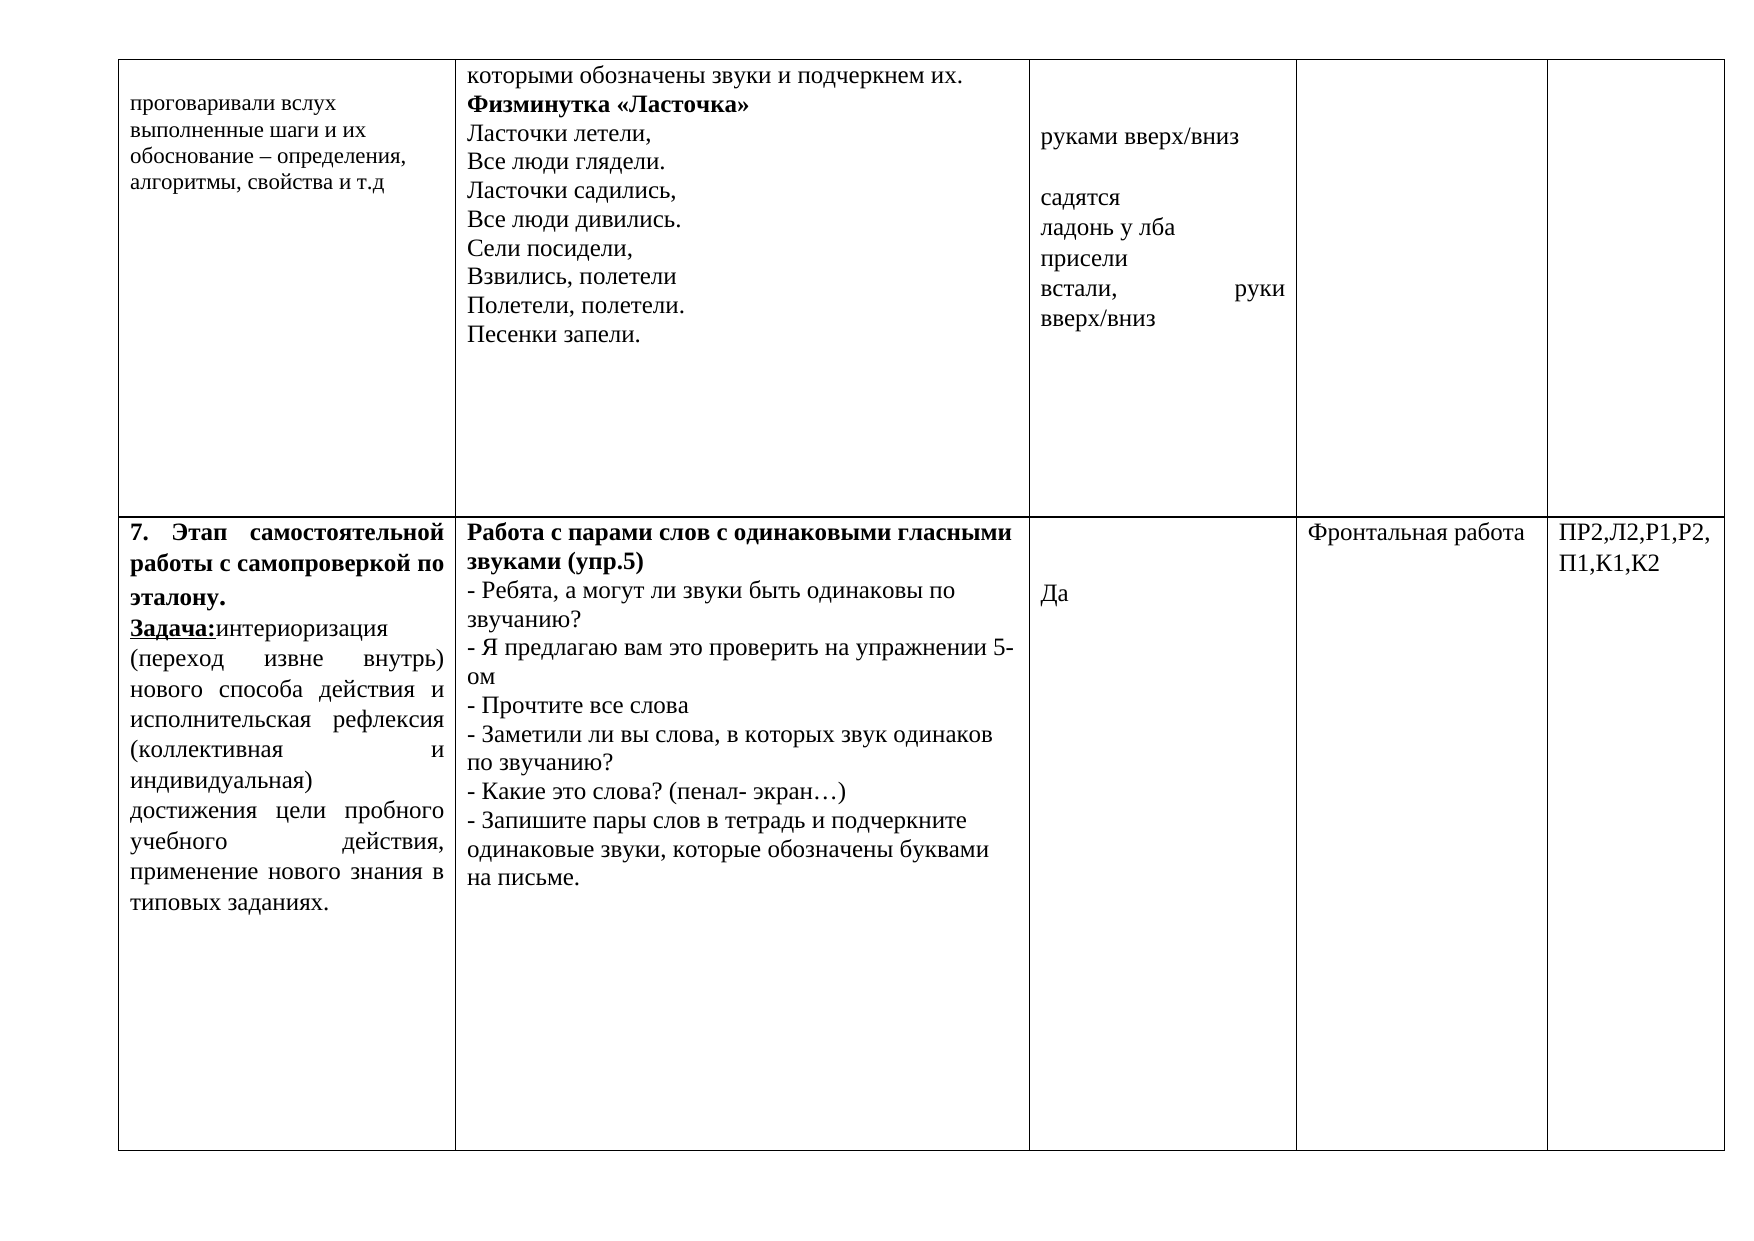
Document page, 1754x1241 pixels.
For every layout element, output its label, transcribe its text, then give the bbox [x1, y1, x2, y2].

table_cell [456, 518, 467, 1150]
table_cell [1297, 60, 1547, 516]
table_cell Да [1030, 518, 1296, 1150]
table_cell Фронтальная работа [1297, 518, 1547, 1150]
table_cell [1548, 60, 1724, 516]
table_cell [119, 518, 455, 1150]
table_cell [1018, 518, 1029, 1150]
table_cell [1030, 60, 1296, 516]
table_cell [119, 60, 455, 516]
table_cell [1548, 518, 1724, 1150]
